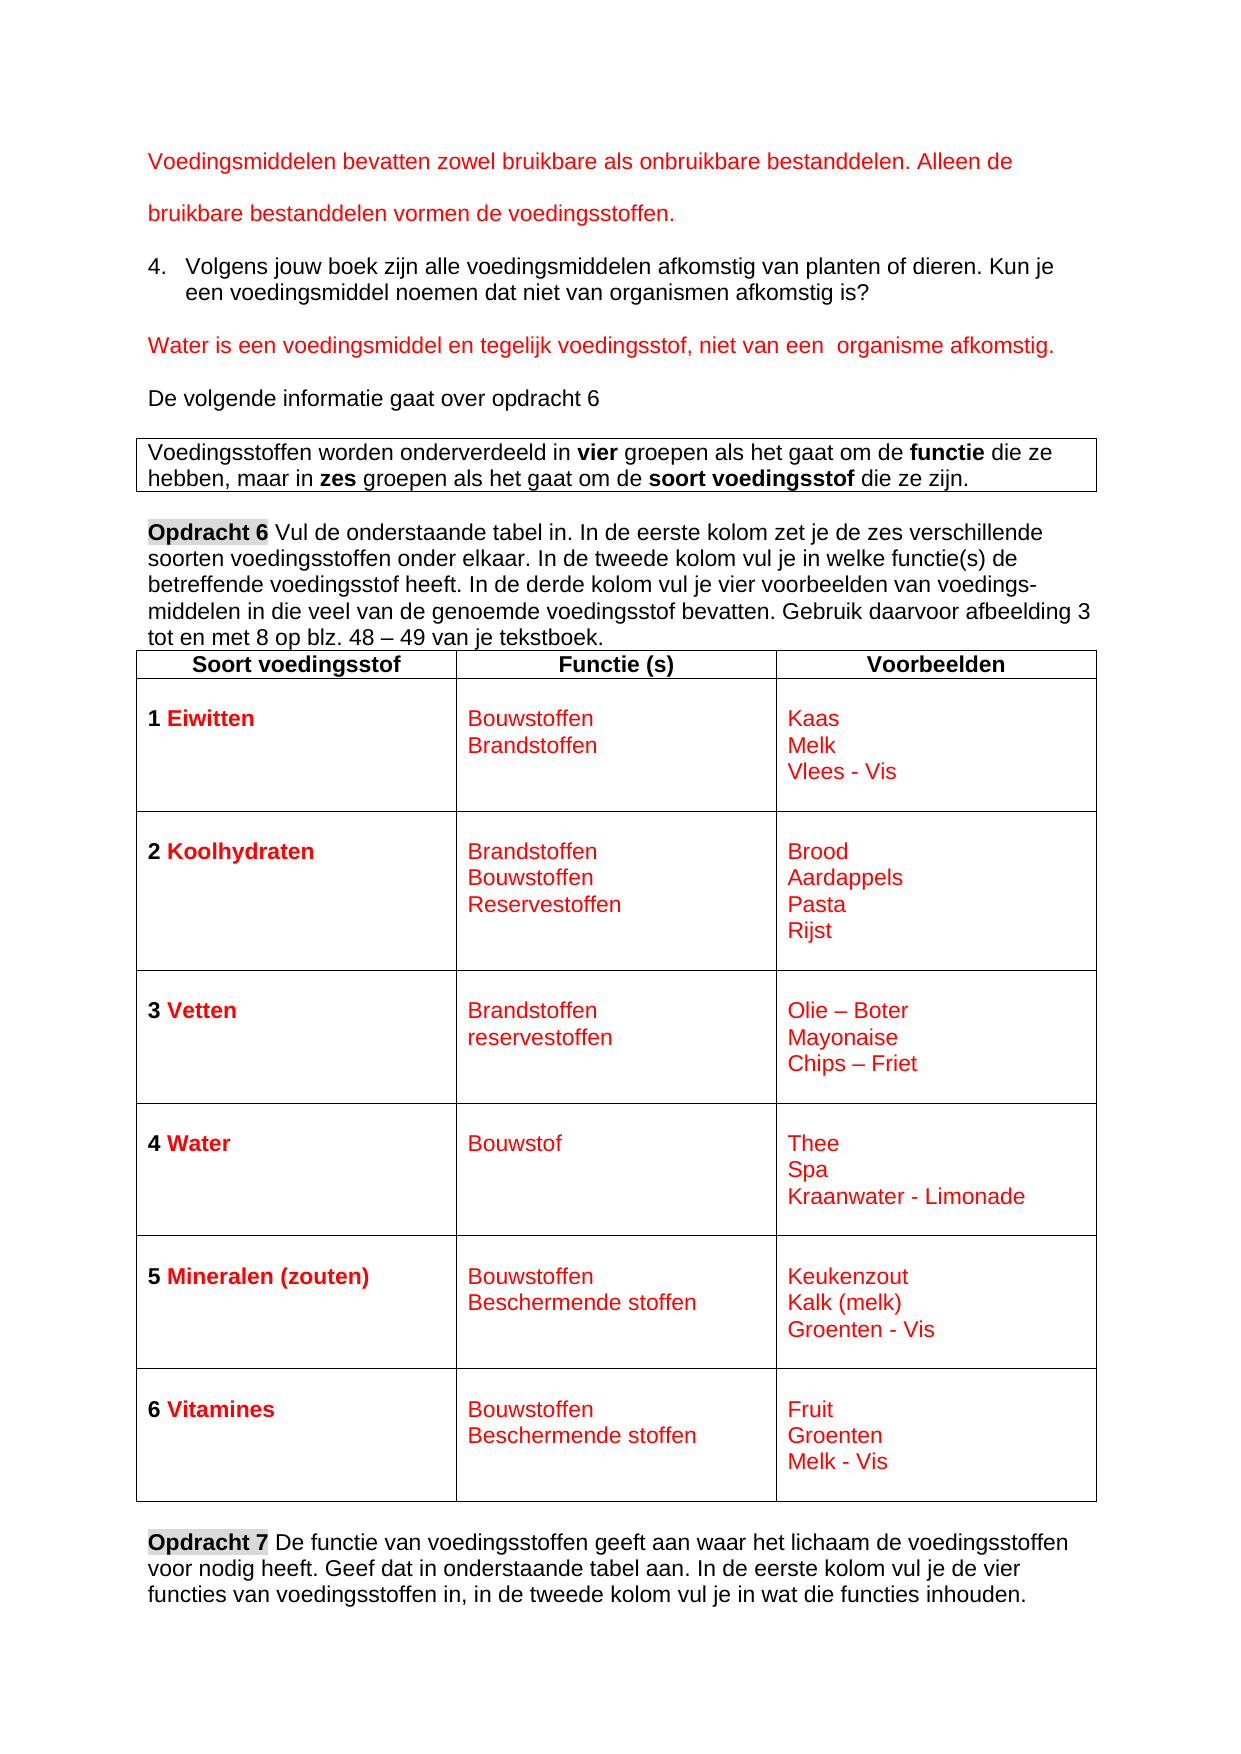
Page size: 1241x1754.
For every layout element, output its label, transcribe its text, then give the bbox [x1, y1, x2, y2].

table_cell Keukenzout Kalk (melk) Groenten - Vis [777, 1236, 1096, 1368]
table_cell Bouwstoffen Beschermende stoffen [457, 1236, 776, 1368]
table_cell Brandstoffen reservestoffen [457, 971, 776, 1103]
text Opdracht 7 De functie van voedingsstoffen geeft aan waar het lichaam de voedingsstoffen voor nodig heeft. Geef dat in onderstaande tabel aan. In de eerste kolom vul je de vier functies van voedingsstoffen in, in de tweede kolom vul je in wat die functies inhouden. [148, 1528, 1093, 1607]
table_cell Bouwstoffen Beschermende stoffen [457, 1369, 776, 1501]
table_cell 2 Koolhydraten [137, 812, 456, 970]
table_header Voedingsstoffen worden onderverdeeld in vier groepen als het gaat om de functie die ze hebben, maar in zes groepen als het gaat om de soort voedingsstof die ze zijn. [137, 439, 1096, 491]
table_cell 3 Vetten [137, 971, 456, 1103]
list Volgens jouw boek zijn alle voedingsmiddelen afkomstig van planten of dieren. Kun je een voedingsmiddel noemen dat niet van organismen afkomstig is? [148, 253, 1093, 306]
table_cell Kaas Melk Vlees - Vis [777, 679, 1096, 811]
table_cell 4 Water [137, 1104, 456, 1235]
table_cell 6 Vitamines [137, 1369, 456, 1501]
table_cell Bouwstoffen Brandstoffen [457, 679, 776, 811]
table_header Functie (s) [457, 651, 776, 678]
table_cell 5 Mineralen (zouten) [137, 1236, 456, 1368]
text De volgende informatie gaat over opdracht 6 [148, 385, 1093, 411]
text Water is een voedingsmiddel en tegelijk voedingsstof, niet van een organisme afkomstig. [148, 332, 1093, 358]
table_cell Thee Spa Kraanwater - Limonade [777, 1104, 1096, 1235]
text bruikbare bestanddelen vormen de voedingsstoffen. [148, 200, 1093, 227]
text Voedingsmiddelen bevatten zowel bruikbare als onbruikbare bestanddelen. Alleen de [148, 148, 1093, 174]
table_cell Brood Aardappels Pasta Rijst [777, 812, 1096, 970]
table_cell Fruit Groenten Melk - Vis [777, 1369, 1096, 1501]
table_cell Bouwstof [457, 1104, 776, 1235]
text Opdracht 6 Vul de onderstaande tabel in. In de eerste kolom zet je de zes verschillende soorten voedingsstoffen onder elkaar. In de tweede kolom vul je in welke functie(s) de betreffende voedingsstof heeft. In de derde kolom vul je vier voorbeelden van voedings-middelen in die veel van de genoemde voedingsstof bevatten. Gebruik daarvoor afbeelding 3 tot en met 8 op blz. 48 – 49 van je tekstboek. [148, 519, 1093, 650]
table_cell Olie – Boter Mayonaise Chips – Friet [777, 971, 1096, 1103]
table_header Voorbeelden [777, 651, 1096, 678]
table_cell Brandstoffen Bouwstoffen Reservestoffen [457, 812, 776, 970]
table_cell 1 Eiwitten [137, 679, 456, 811]
table_header Soort voedingsstof [137, 651, 456, 678]
